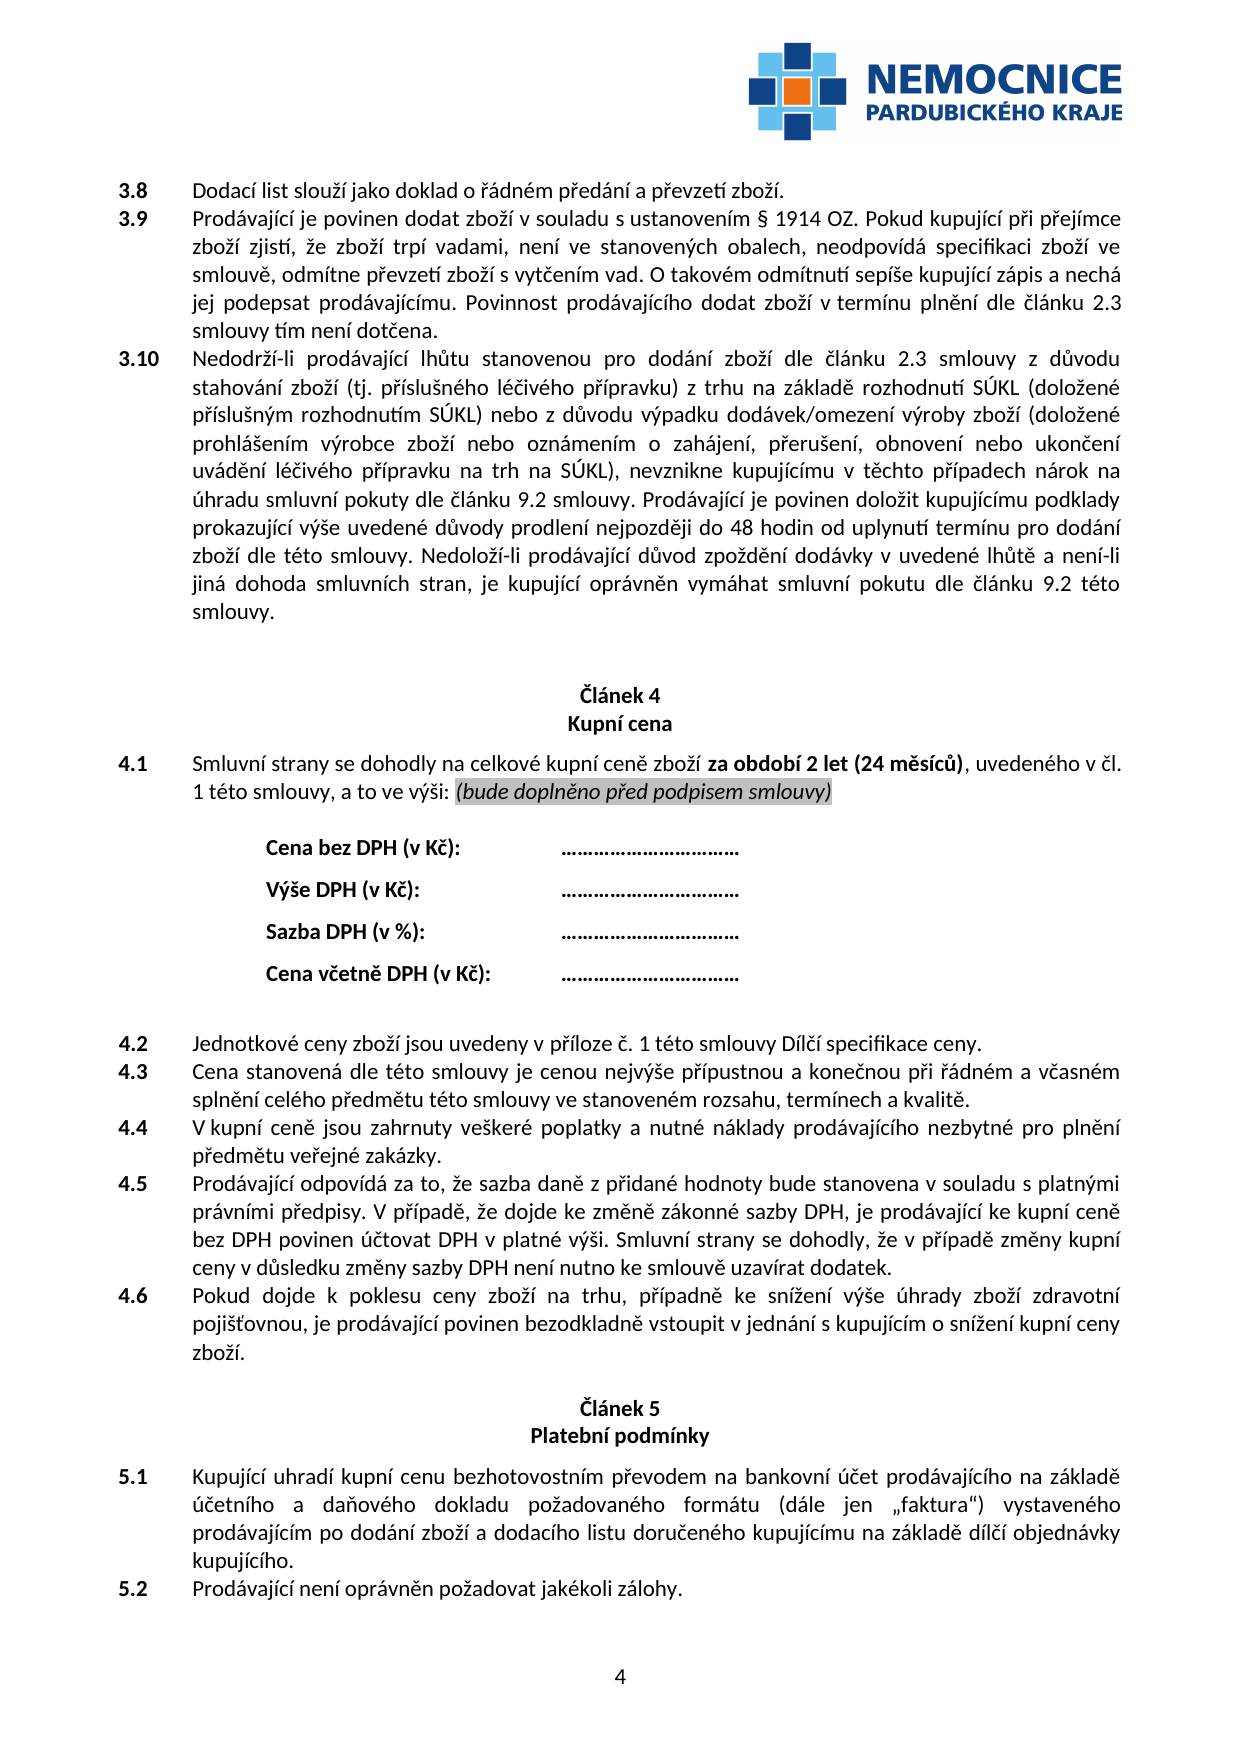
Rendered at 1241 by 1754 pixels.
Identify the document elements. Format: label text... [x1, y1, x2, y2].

text Výše DPH (v Kč): …………………………… [118, 875, 1122, 903]
text 5.2 Prodávající není oprávněn požadovat jakékoli zálohy. [118, 1574, 1122, 1602]
text Článek 5 [118, 1394, 1122, 1422]
text Kupní cena [118, 709, 1122, 737]
picture [747, 41, 1123, 142]
text 3.10 Nedodrží-li prodávající lhůtu stanovenou pro dodání zboží dle článku 2.3 smlouvy z důvodu stahování zboží (tj. příslušného léčivého přípravku) z trhu na základě rozhodnutí SÚKL (doložené příslušným rozhodnutím SÚKL) nebo z důvodu výpadku dodávek/omezení výroby zboží (doložené prohlášením výrobce zboží nebo oznámením o zahájení, přerušení, obnovení nebo ukončení uvádění léčivého přípravku na trh na SÚKL), nevznikne kupujícímu v těchto případech nárok na úhradu smluvní pokuty dle článku 9.2 smlouvy. Prodávající je povinen doložit kupujícímu podklady prokazující výše uvedené důvody prodlení nejpozději do 48 hodin od uplynutí termínu pro dodání zboží dle této smlouvy. Nedoloží-li prodávající důvod zpoždění dodávky v uvedené lhůtě a není-li jiná dohoda smluvních stran, je kupující oprávněn vymáhat smluvní pokutu dle článku 9.2 této smlouvy. [118, 344, 1122, 625]
text 5.1 Kupující uhradí kupní cenu bezhotovostním převodem na bankovní účet prodávajícího na základě účetního a daňového dokladu požadovaného formátu (dále jen „faktura“) vystaveného prodávajícím po dodání zboží a dodacího listu doručeného kupujícímu na základě dílčí objednávky kupujícího. [118, 1462, 1122, 1574]
text 4.3 Cena stanovená dle této smlouvy je cenou nejvýše přípustnou a konečnou při řádném a včasném splnění celého předmětu této smlouvy ve stanoveném rozsahu, termínech a kvalitě. [118, 1057, 1122, 1113]
text 4.2 Jednotkové ceny zboží jsou uvedeny v příloze č. 1 této smlouvy Dílčí specifikace ceny. [118, 1029, 1122, 1057]
text Cena bez DPH (v Kč): …………………………… [118, 833, 1122, 861]
text 3.8 Dodací list slouží jako doklad o řádném předání a převzetí zboží. [118, 176, 1122, 204]
text 4.6 Pokud dojde k poklesu ceny zboží na trhu, případně ke snížení výše úhrady zboží zdravotní pojišťovnou, je prodávající povinen bezodkladně vstoupit v jednání s kupujícím o snížení kupní ceny zboží. [118, 1282, 1122, 1366]
text 3.9 Prodávající je povinen dodat zboží v souladu s ustanovením § 1914 OZ. Pokud kupující při přejímce zboží zjistí, že zboží trpí vadami, není ve stanovených obalech, neodpovídá specifikaci zboží ve smlouvě, odmítne převzetí zboží s vytčením vad. O takovém odmítnutí sepíše kupující zápis a nechá jej podepsat prodávajícímu. Povinnost prodávajícího dodat zboží v termínu plnění dle článku 2.3 smlouvy tím není dotčena. [118, 204, 1122, 344]
text Sazba DPH (v %): …………………………… [118, 917, 1122, 945]
text 4.4 V kupní ceně jsou zahrnuty veškeré poplatky a nutné náklady prodávajícího nezbytné pro plnění předmětu veřejné zakázky. [118, 1113, 1122, 1169]
text Cena včetně DPH (v Kč): …………………………… [118, 959, 1122, 987]
text Platební podmínky [118, 1422, 1122, 1450]
text Článek 4 [118, 681, 1122, 709]
text 4.5 Prodávající odpovídá za to, že sazba daně z přidané hodnoty bude stanovena v souladu s platnými právními předpisy. V případě, že dojde ke změně zákonné sazby DPH, je prodávající ke kupní ceně bez DPH povinen účtovat DPH v platné výši. Smluvní strany se dohodly, že v případě změny kupní ceny v důsledku změny sazby DPH není nutno ke smlouvě uzavírat dodatek. [118, 1169, 1122, 1282]
text 4.1 Smluvní strany se dohodly na celkové kupní ceně zboží za období 2 let (24 měsíců), uvedeného v čl. 1 této smlouvy, a to ve výši: (bude doplněno před podpisem smlouvy) [118, 749, 1122, 805]
